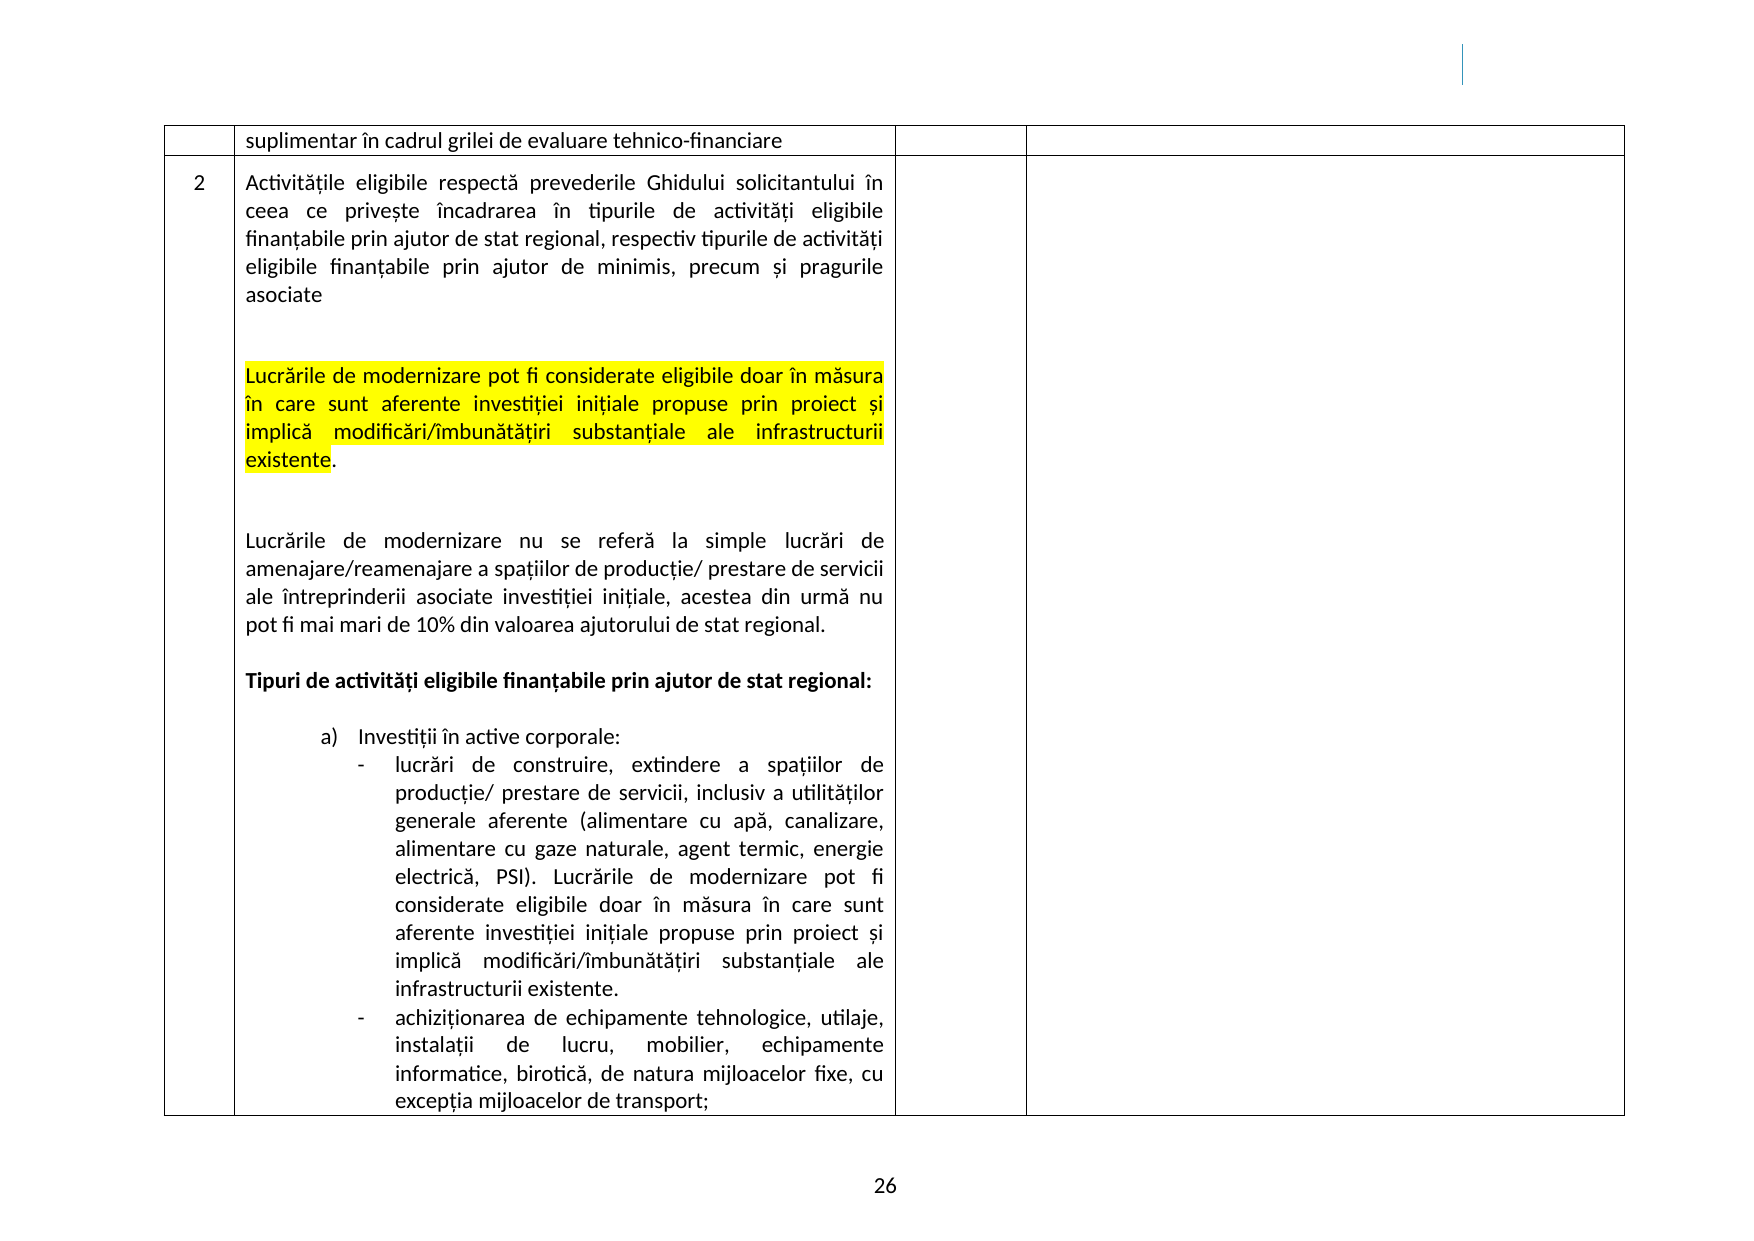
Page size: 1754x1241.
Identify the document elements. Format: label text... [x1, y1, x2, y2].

table_cell [1027, 156, 1624, 1115]
table_cell [896, 126, 1026, 154]
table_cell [235, 156, 895, 1115]
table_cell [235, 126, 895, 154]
table_cell 1 [165, 126, 234, 154]
table_cell [896, 156, 1026, 1115]
table_cell 2 [165, 156, 234, 1115]
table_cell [1027, 126, 1624, 154]
